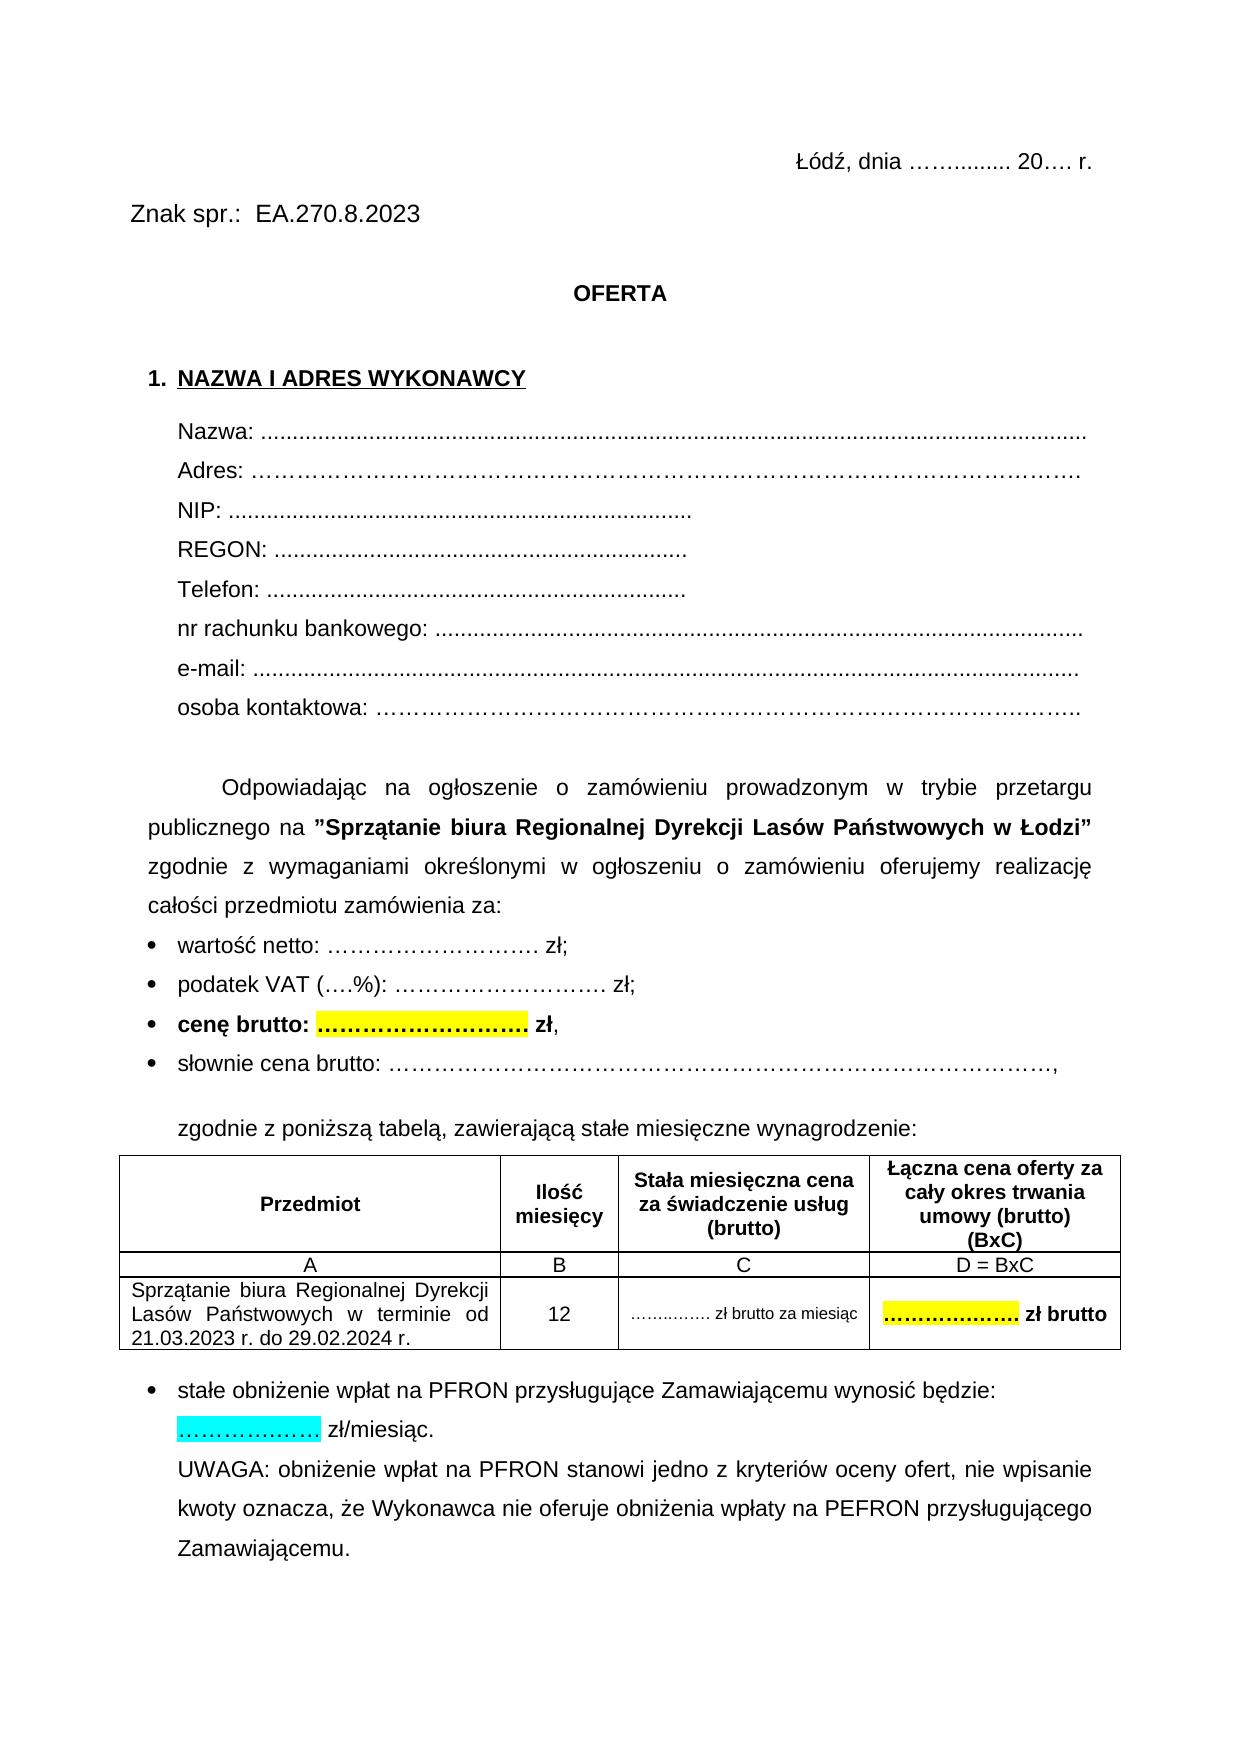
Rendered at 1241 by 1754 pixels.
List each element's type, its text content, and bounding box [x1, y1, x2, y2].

table_cell D = BxC [870, 1253, 1120, 1276]
table_header Łączna cena oferty za cały okres trwania umowy (brutto) (BxC) [870, 1156, 1120, 1251]
table_cell ……..……. zł brutto za miesiąc [619, 1278, 869, 1349]
list cenę brutto: ………………………. zł, [148, 1011, 316, 1037]
list stałe obniżenie wpłat na PFRON przysługujące Zamawiającemu wynosić będzie: ………….…… zł/miesiąc. [148, 1377, 1093, 1442]
table_cell ………….……. zł brutto [870, 1278, 1120, 1349]
text REGON: ................................................................. [177, 536, 1093, 562]
list słownie cena brutto: ……………………………………………………………………………, [148, 1050, 1093, 1077]
text Łódź, dnia ……......... 20…. r. [118, 148, 1093, 174]
table_header Stała miesięczna cena za świadczenie usług (brutto) [619, 1156, 869, 1251]
list NAZWA I ADRES WYKONAWCY [148, 365, 1093, 391]
table_cell C [619, 1253, 869, 1276]
text e-mail: .................................................................................................................................. [177, 654, 1093, 681]
table_cell A [120, 1253, 500, 1276]
table_header Przedmiot [120, 1156, 500, 1251]
text zgodnie z poniższą tabelą, zawierającą stałe miesięczne wynagrodzenie: [177, 1115, 1093, 1141]
text Telefon: .................................................................. [177, 576, 1093, 602]
text osoba kontaktowa: ………………………………………………………………………….…….. [177, 694, 1093, 720]
list wartość netto: ………………………. zł; [148, 932, 1093, 958]
text Adres: ………………………………………………………………………………………………. [177, 457, 1093, 483]
table_header Ilość miesięcy [501, 1156, 618, 1251]
subtitle OFERTA [148, 280, 1093, 307]
text NIP: ......................................................................... [177, 497, 1093, 523]
table_cell B [501, 1253, 618, 1276]
list podatek VAT (….%): ………………………. zł; [148, 971, 1093, 998]
list UWAGA: obniżenie wpłat na PFRON stanowi jedno z kryteriów oceny ofert, nie wpisanie kwoty oznacza, że Wykonawca nie oferuje obniżenia wpłaty na PEFRON przysługującego Zamawiającemu. [177, 1456, 1093, 1561]
list cenę brutto: ………………………. zł, [528, 1011, 1093, 1037]
table_cell 12 [501, 1278, 618, 1349]
table_cell Sprzątanie biura Regionalnej Dyrekcji Lasów Państwowych w terminie od 21.03.2023 r. do 29.02.2024 r. [120, 1278, 500, 1349]
subtitle Znak spr.: EA.270.8.2023 [130, 199, 1093, 227]
text Odpowiadając na ogłoszenie o zamówieniu prowadzonym w trybie przetargu publicznego na ”Sprzątanie biura Regionalnej Dyrekcji Lasów Państwowych w Łodzi” zgodnie z wymaganiami określonymi w ogłoszeniu o zamówieniu oferujemy realizację całości przedmiotu zamówienia za: [148, 774, 1093, 919]
text Nazwa: .................................................................................................................................. [177, 418, 1093, 444]
text nr rachunku bankowego: ...................................................................................................... [177, 615, 1093, 641]
